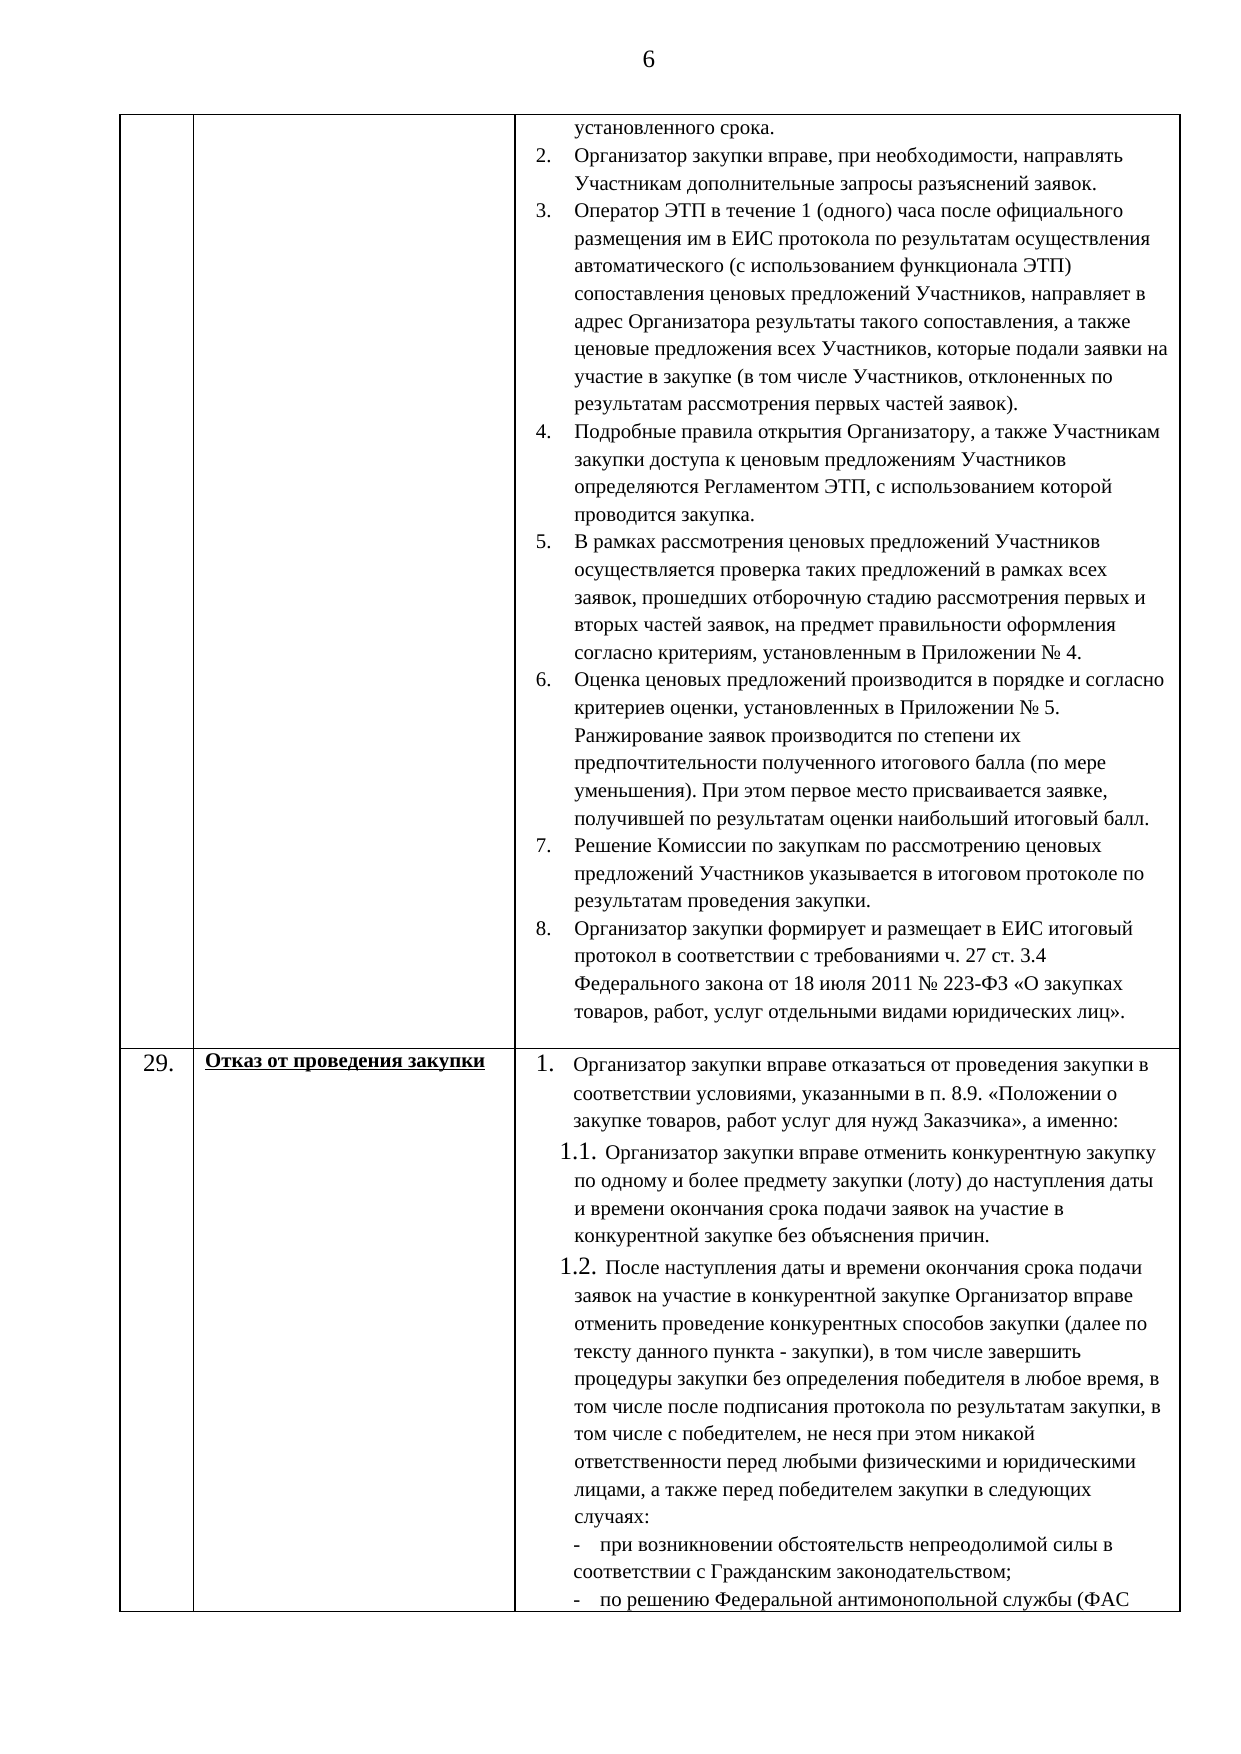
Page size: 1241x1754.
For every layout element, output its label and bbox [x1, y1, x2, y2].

table_cell [121, 1049, 193, 1611]
table_cell [516, 1049, 1179, 1611]
table_cell [516, 115, 1179, 1047]
table_cell [121, 115, 193, 1047]
table_cell [194, 1049, 514, 1611]
table_cell [194, 115, 514, 1047]
